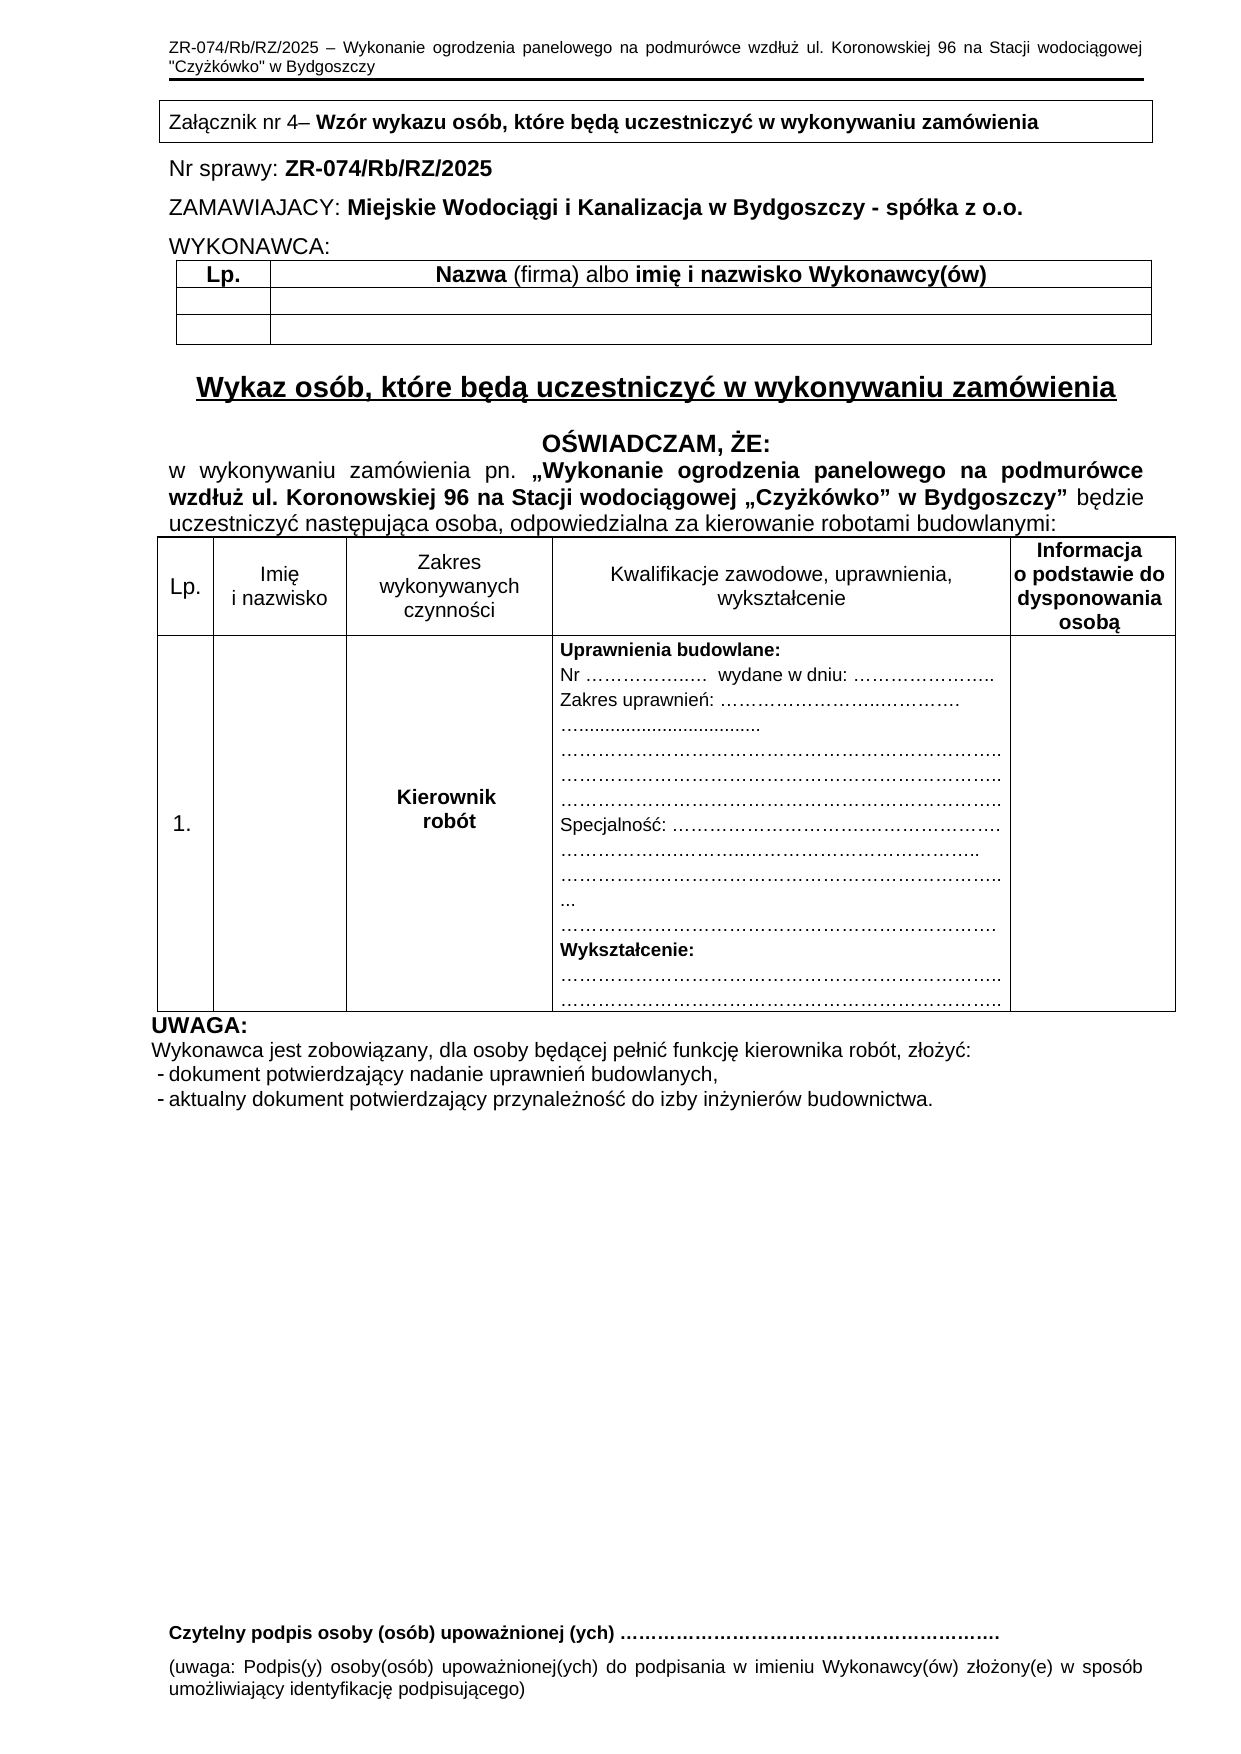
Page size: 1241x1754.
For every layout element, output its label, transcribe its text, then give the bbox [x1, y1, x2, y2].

table_header Nazwa (firma) albo imię i nazwisko Wykonawcy(ów) [271, 261, 1151, 287]
text Załącznik nr 4– Wzór wykazu osób, które będą uczestniczyć w wykonywaniu zamówienia [160, 101, 1152, 142]
table_header Kwalifikacje zawodowe, uprawnienia, wykształcenie [553, 538, 1010, 635]
list aktualny dokument potwierdzający przynależność do izby inżynierów budownictwa. [157, 1086, 1144, 1110]
table_cell [271, 288, 1151, 314]
list OŚWIADCZAM, ŻE: [169, 429, 1144, 457]
table_cell [177, 288, 270, 314]
list dokument potwierdzający nadanie uprawnień budowlanych, [157, 1062, 1144, 1086]
table_header Lp. [158, 538, 213, 635]
table_cell Uprawnienia budowlane: Nr ……………..… wydane w dniu: ………………….. Zakres uprawnień: ……………………..………….…................................... …………………………………………………………….. …………………………………………………………….. …………………………………………………………….. Specjalność: ………………………….…………………. ……………….………..………………………………..……………………………………………………………..... ……………………………………………………………. Wykształcenie: …………………………………………………………….. …………………………………………………………….. [553, 636, 1010, 1011]
table_cell [158, 636, 213, 1011]
table_cell Kierownik robót [347, 636, 552, 1011]
table_header Imię i nazwisko [214, 538, 346, 635]
table_cell [1011, 636, 1175, 1011]
text ZAMAWIAJACY: Miejskie Wodociągi i Kanalizacja w Bydgoszczy - spółka z o.o. [169, 194, 1144, 221]
text Wykonawca jest zobowiązany, dla osoby będącej pełnić funkcję kierownika robót, złożyć: [151, 1038, 1144, 1062]
table_header Informacja o podstawie do dysponowania osobą [1011, 538, 1175, 635]
table_cell [271, 315, 1151, 344]
table_cell [214, 636, 346, 1011]
text w wykonywaniu zamówienia pn. „Wykonanie ogrodzenia panelowego na podmurówce wzdłuż ul. Koronowskiej 96 na Stacji wodociągowej „Czyżkówko” w Bydgoszczy” będzie uczestniczyć następująca osoba, odpowiedzialna za kierowanie robotami budowlanymi: [169, 457, 1144, 536]
text UWAGA: [151, 1012, 1144, 1038]
table_header Zakres wykonywanych czynności [347, 538, 552, 635]
table_cell [177, 315, 270, 344]
table_header Lp. [177, 261, 270, 287]
text WYKONAWCA: [169, 233, 1144, 259]
text Nr sprawy: ZR-074/Rb/RZ/2025 [169, 155, 1144, 182]
title Wykaz osób, które będą uczestniczyć w wykonywaniu zamówienia [169, 370, 1144, 404]
